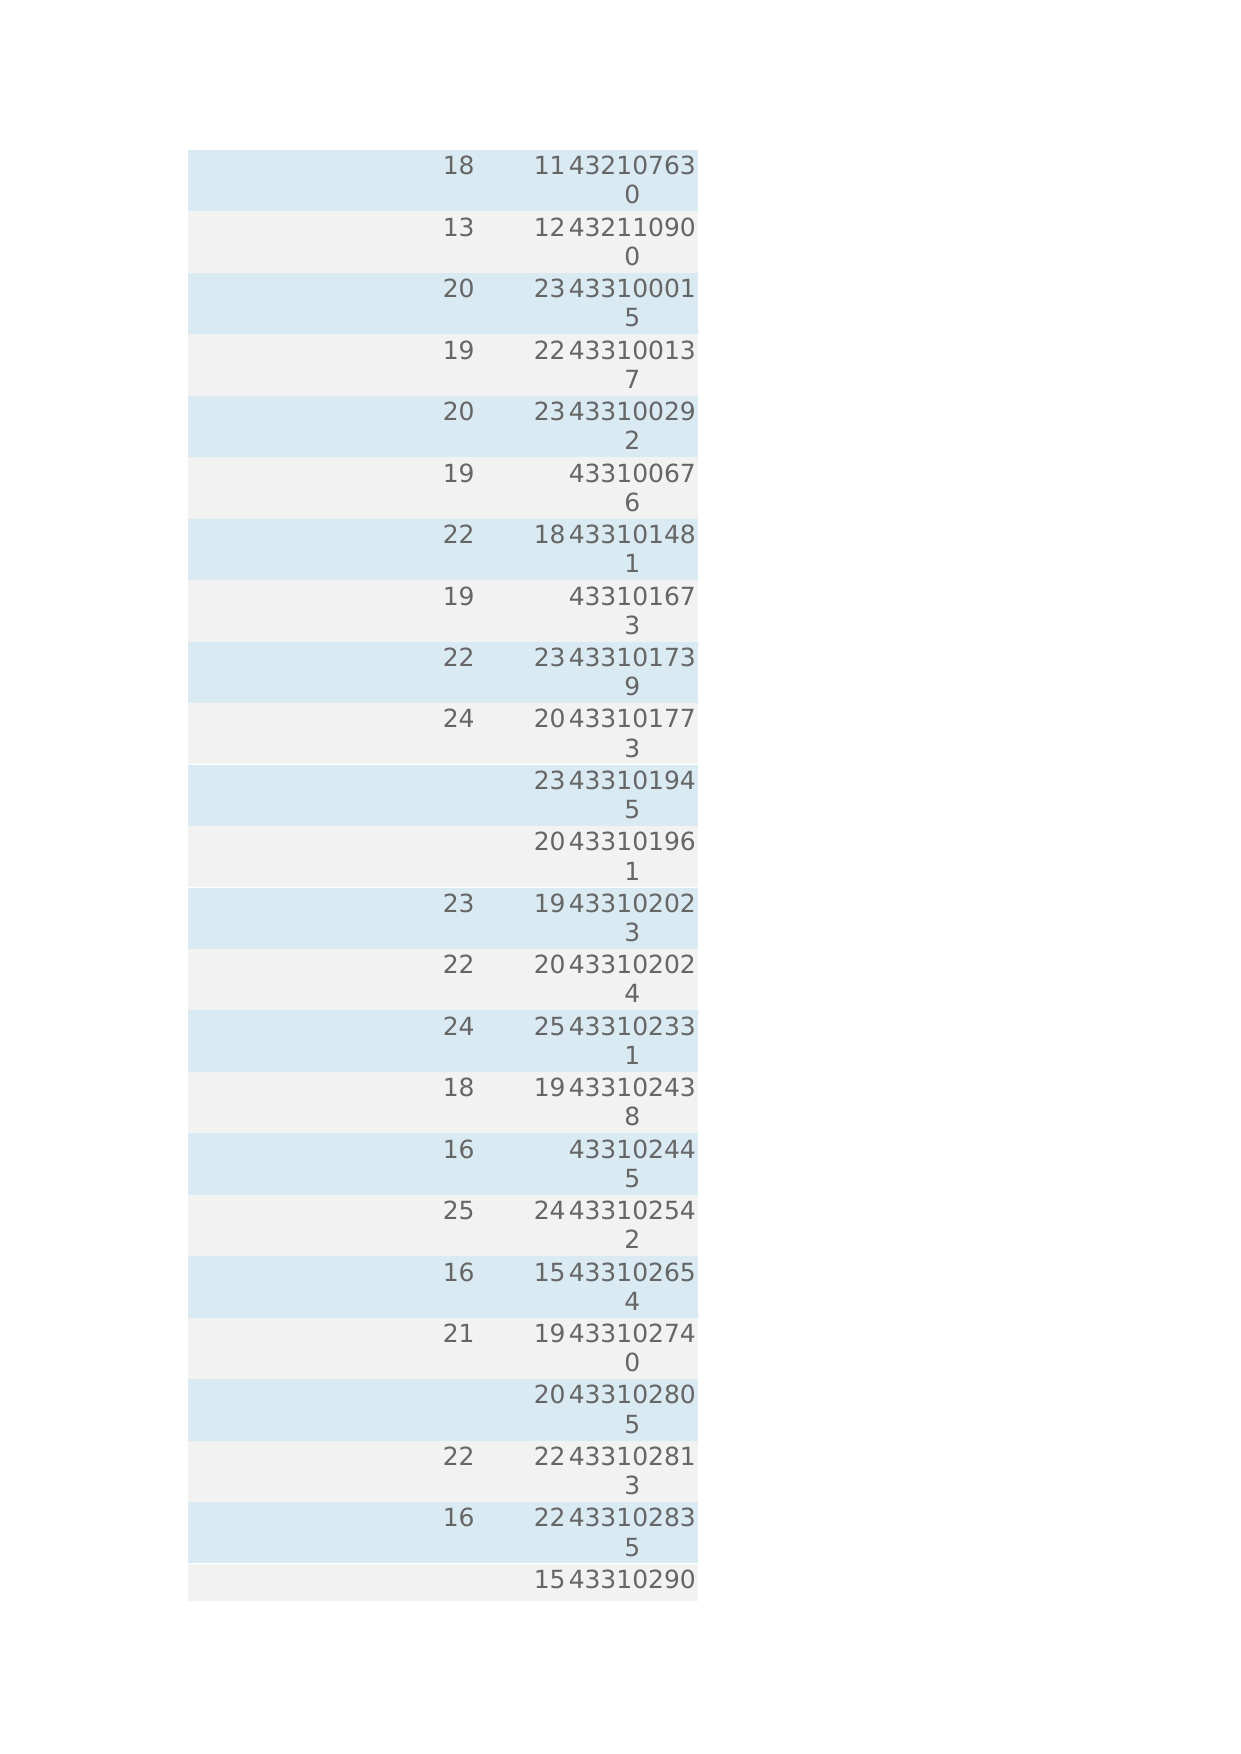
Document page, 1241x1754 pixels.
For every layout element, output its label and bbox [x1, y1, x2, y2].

table_cell [188, 150, 1053, 1601]
